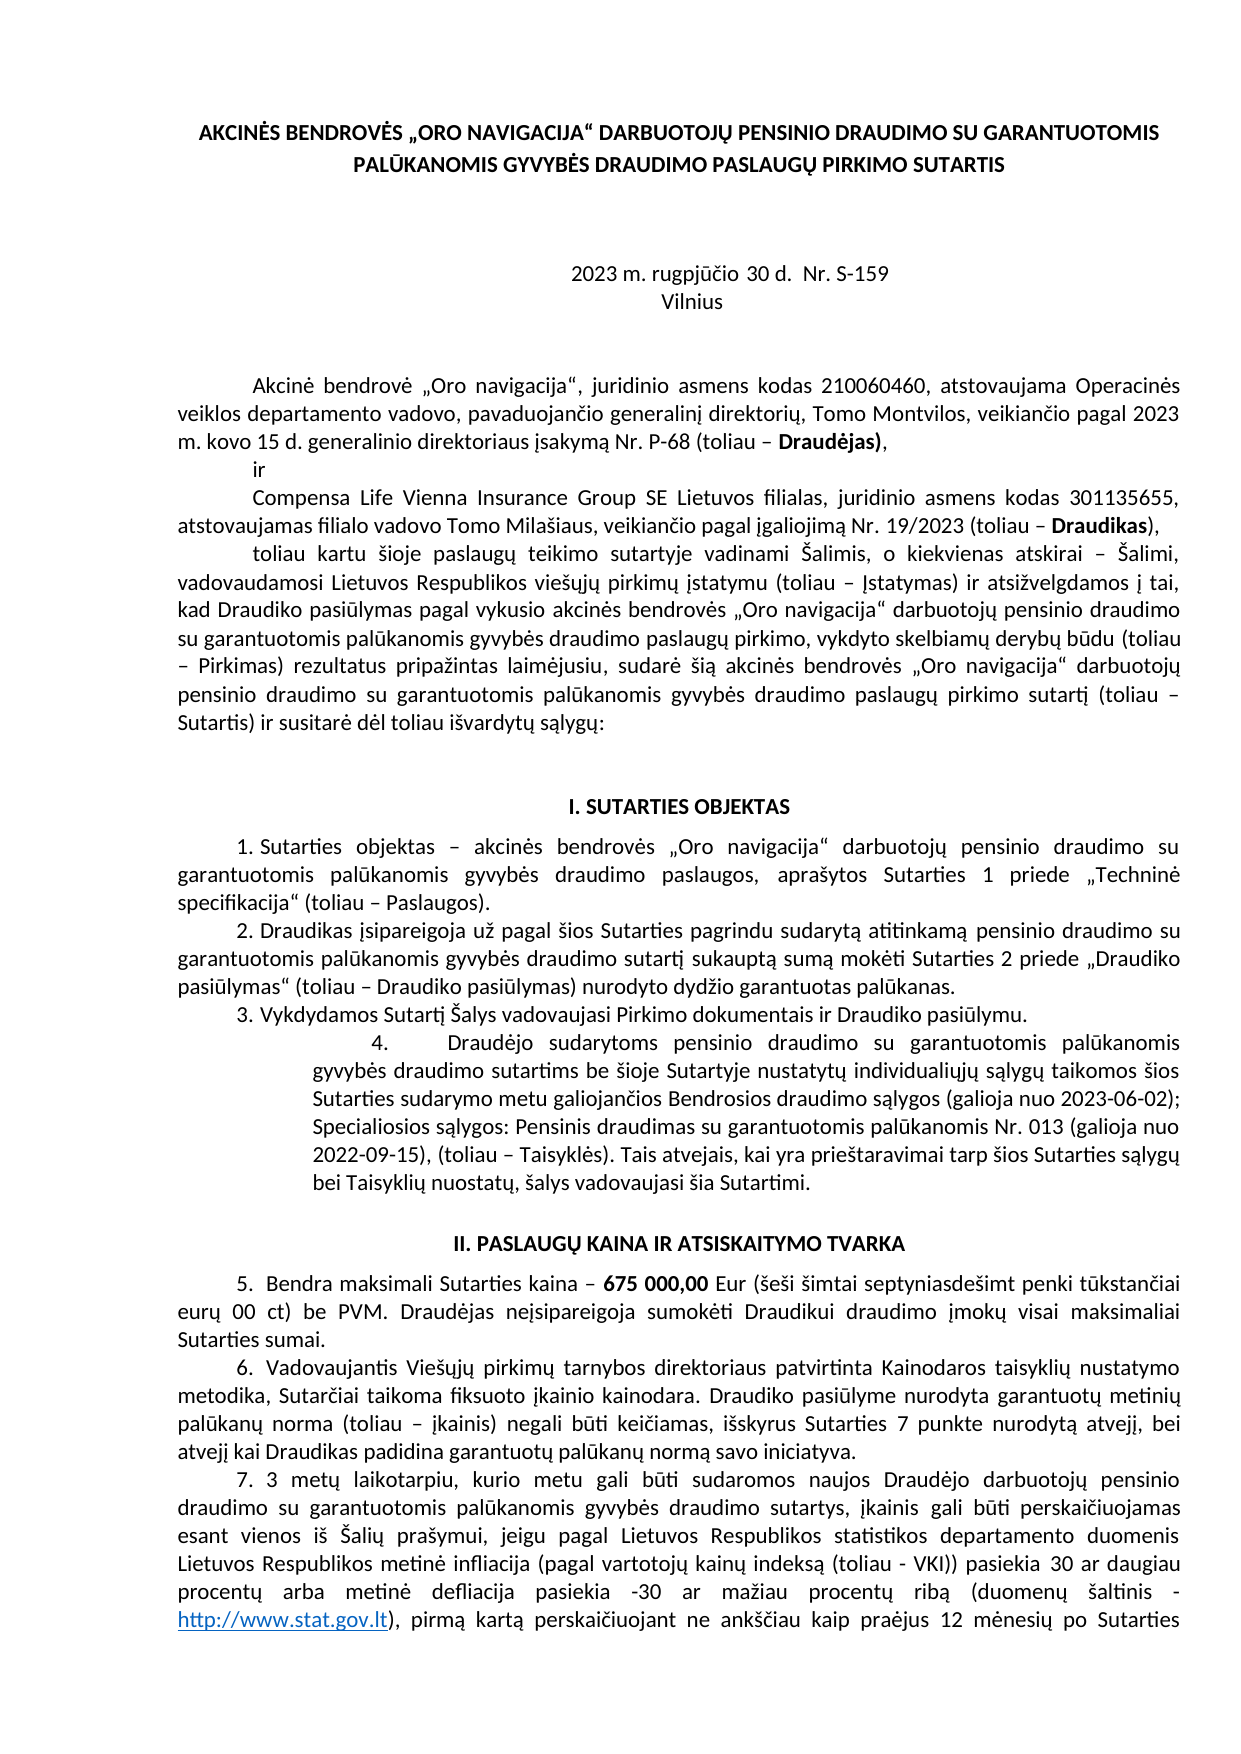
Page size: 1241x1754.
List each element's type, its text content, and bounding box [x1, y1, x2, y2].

list Bendra maksimali Sutarties kaina – 675 000,00 Eur (šeši šimtai septyniasdešimt penki tūkstančiai eurų 00 ct) be PVM. Draudėjas neįsipareigoja sumokėti Draudikui draudimo įmokų visai maksimaliai Sutarties sumai. [177, 1269, 1181, 1353]
list Vadovaujantis Viešųjų pirkimų tarnybos direktoriaus patvirtinta Kainodaros taisyklių nustatymo metodika, Sutarčiai taikoma fiksuoto įkainio kainodara. Draudiko pasiūlyme nurodyta garantuotų metinių palūkanų norma (toliau – įkainis) negali būti keičiamas, išskyrus Sutarties 7 punkte nurodytą atvejį, bei atvejį kai Draudikas padidina garantuotų palūkanų normą savo iniciatyva. [177, 1353, 1181, 1465]
text Vilnius [177, 287, 1181, 315]
list Draudikas įsipareigoja už pagal šios Sutarties pagrindu sudarytą atitinkamą pensinio draudimo su garantuotomis palūkanomis gyvybės draudimo sutartį sukauptą sumą mokėti Sutarties 2 priede „Draudiko pasiūlymas“ (toliau – Draudiko pasiūlymas) nurodyto dydžio garantuotas palūkanas. [177, 916, 1181, 1000]
text toliau kartu šioje paslaugų teikimo sutartyje vadinami Šalimis, o kiekvienas atskirai – Šalimi, vadovaudamosi Lietuvos Respublikos viešųjų pirkimų įstatymu (toliau – Įstatymas) ir atsižvelgdamos į tai, kad Draudiko pasiūlymas pagal vykusio akcinės bendrovės „Oro navigacija“ darbuotojų pensinio draudimo su garantuotomis palūkanomis gyvybės draudimo paslaugų pirkimo, vykdyto skelbiamų derybų būdu (toliau – Pirkimas) rezultatus pripažintas laimėjusiu, sudarė šią akcinės bendrovės „Oro navigacija“ darbuotojų pensinio draudimo su garantuotomis palūkanomis gyvybės draudimo paslaugų pirkimo sutartį (toliau – Sutartis) ir susitarė dėl toliau išvardytų sąlygų: [177, 539, 1181, 736]
list SUTARTIES OBJEKTAS [177, 792, 1181, 820]
text 2023 m. rugpjūčio 30 d. Nr. S-159 [177, 259, 1181, 287]
list Vykdydamos Sutartį Šalys vadovaujasi Pirkimo dokumentais ir Draudiko pasiūlymu. [177, 1000, 1181, 1028]
list Draudėjo sudarytoms pensinio draudimo su garantuotomis palūkanomis gyvybės draudimo sutartims be šioje Sutartyje nustatytų individualiųjų sąlygų taikomos šios Sutarties sudarymo metu galiojančios Bendrosios draudimo sąlygos (galioja nuo 2023-06-02); Specialiosios sąlygos: Pensinis draudimas su garantuotomis palūkanomis Nr. 013 (galioja nuo 2022-09-15), (toliau – Taisyklės). Tais atvejais, kai yra prieštaravimai tarp šios Sutarties sąlygų bei Taisyklių nuostatų, šalys vadovaujasi šia Sutartimi. [312, 1028, 1181, 1197]
text Akcinė bendrovė „Oro navigacija“, juridinio asmens kodas 210060460, atstovaujama Operacinės veiklos departamento vadovo, pavaduojančio generalinį direktorių, Tomo Montvilos, veikiančio pagal 2023 m. kovo 15 d. generalinio direktoriaus įsakymą Nr. P-68 (toliau – Draudėjas), [177, 371, 1181, 456]
text AKCINĖS BENDROVĖS „ORO NAVIGACIJA“ DARBUOTOJŲ PENSINIO DRAUDIMO SU GARANTUOTOMIS PALŪKANOMIS GYVYBĖS DRAUDIMO PASLAUGŲ PIRKIMO SUTARTIS [177, 118, 1181, 178]
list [177, 1465, 1181, 1633]
text ir [177, 456, 1181, 483]
list Sutarties objektas – akcinės bendrovės „Oro navigacija“ darbuotojų pensinio draudimo su garantuotomis palūkanomis gyvybės draudimo paslaugos, aprašytos Sutarties 1 priede „Techninė specifikacija“ (toliau – Paslaugos). [177, 832, 1181, 916]
list PASLAUGŲ KAINA IR ATSISKAITYMO TVARKA [177, 1229, 1181, 1257]
text Compensa Life Vienna Insurance Group SE Lietuvos filialas, juridinio asmens kodas 301135655, atstovaujamas filialo vadovo Tomo Milašiaus, veikiančio pagal įgaliojimą Nr. 19/2023 (toliau – Draudikas), [177, 483, 1181, 539]
